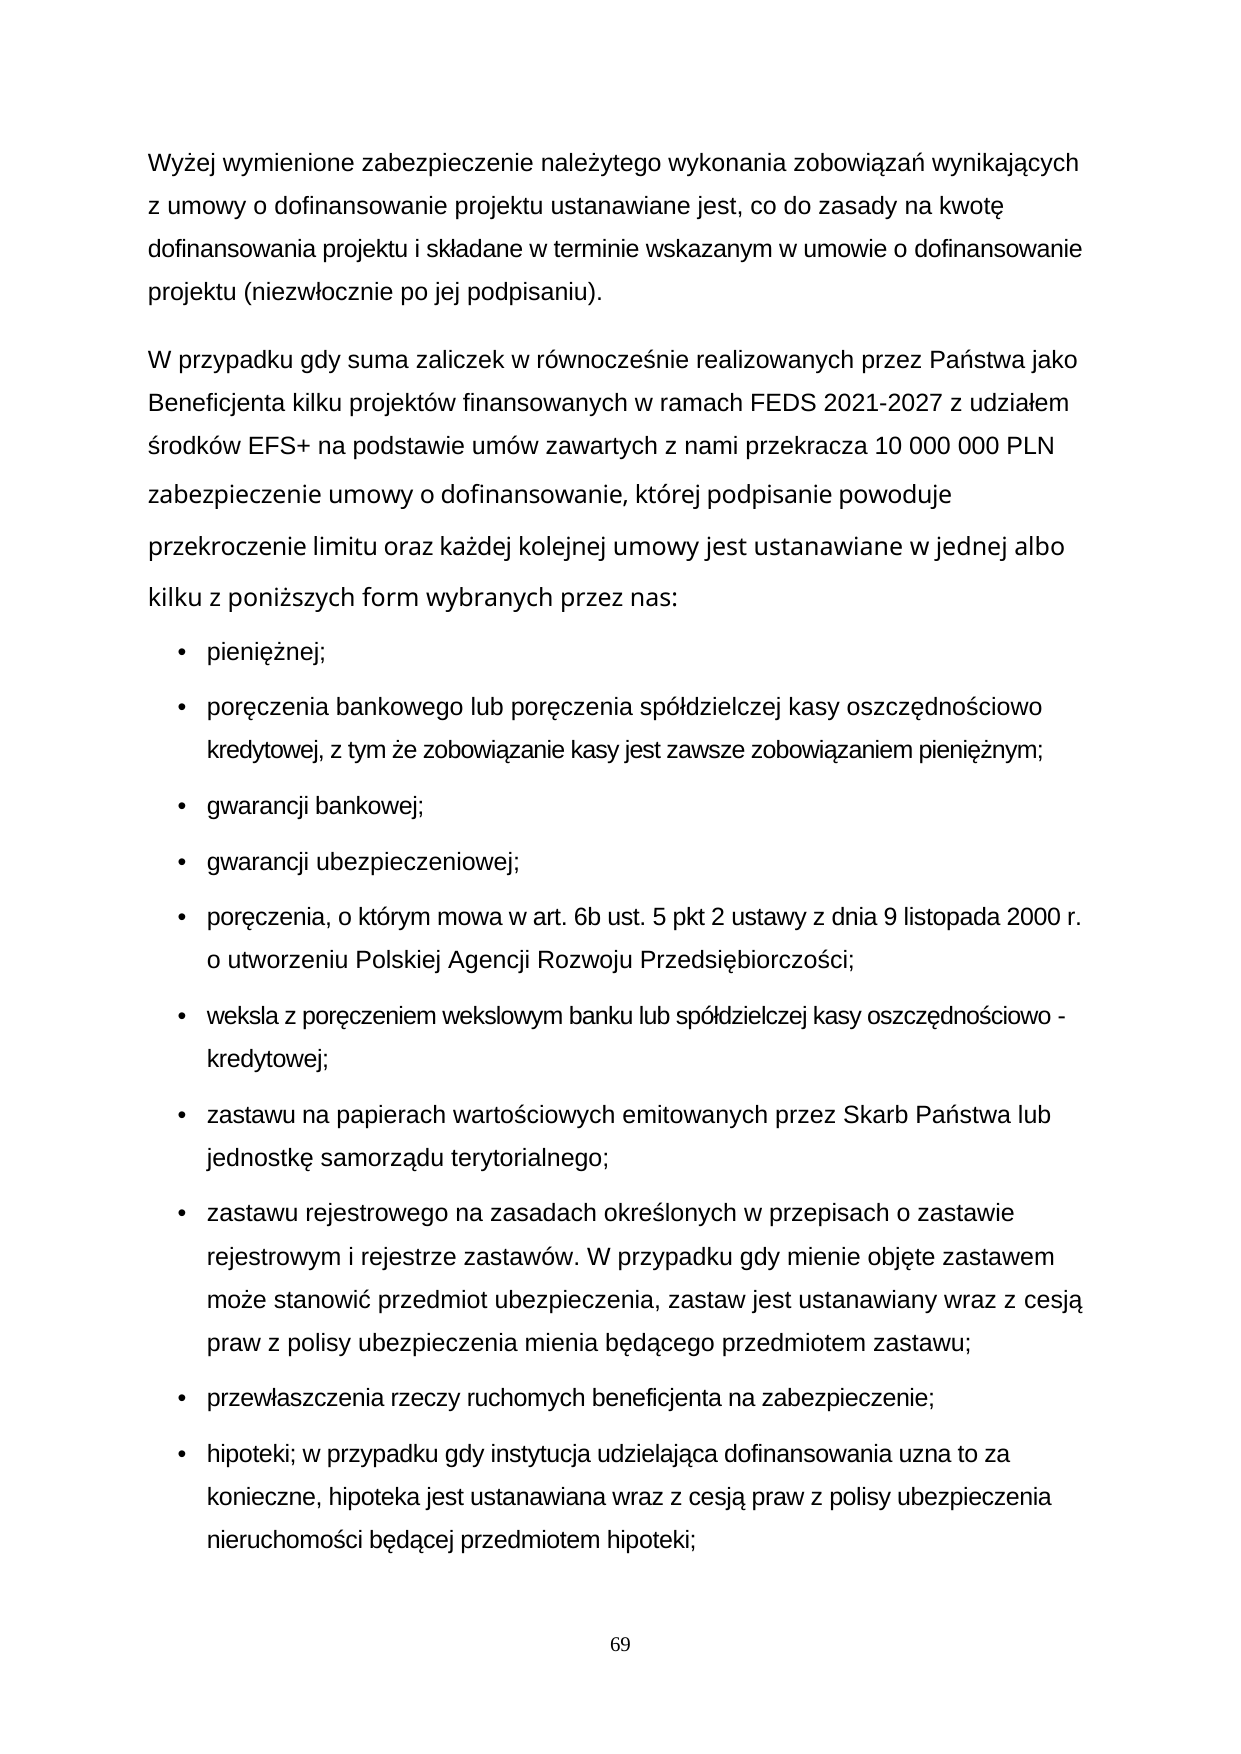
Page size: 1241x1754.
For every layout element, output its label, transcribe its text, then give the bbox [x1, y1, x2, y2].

list poręczenia bankowego lub poręczenia spółdzielczej kasy oszczędnościowo kredytowej, z tym że zobowiązanie kasy jest zawsze zobowiązaniem pieniężnym; [177, 692, 1093, 764]
list zastawu na papierach wartościowych emitowanych przez Skarb Państwa lub jednostkę samorządu terytorialnego; [177, 1099, 1093, 1171]
text W przypadku gdy suma zaliczek w równocześnie realizowanych przez Państwa jako Beneficjenta kilku projektów finansowanych w ramach FEDS 2021-2027 z udziałem środków EFS+ na podstawie umów zawartych z nami przekracza 10 000 000 PLN zabezpieczenie umowy o dofinansowanie, której podpisanie powoduje przekroczenie limitu oraz każdej kolejnej umowy jest ustanawiane w jednej albo kilku z poniższych form wybranych przez nas: [148, 345, 1093, 613]
text Wyżej wymienione zabezpieczenie należytego wykonania zobowiązań wynikających z umowy o dofinansowanie projektu ustanawiane jest, co do zasady na kwotę dofinansowania projektu i składane w terminie wskazanym w umowie o dofinansowanie projektu (niezwłocznie po jej podpisaniu). [148, 148, 1093, 306]
list zastawu rejestrowego na zasadach określonych w przepisach o zastawie rejestrowym i rejestrze zastawów. W przypadku gdy mienie objęte zastawem może stanowić przedmiot ubezpieczenia, zastaw jest ustanawiany wraz z cesją praw z polisy ubezpieczenia mienia będącego przedmiotem zastawu; [177, 1198, 1093, 1356]
list gwarancji bankowej; [177, 791, 1093, 819]
list gwarancji ubezpieczeniowej; [177, 846, 1093, 875]
list przewłaszczenia rzeczy ruchomych beneficjenta na zabezpieczenie; [177, 1383, 1093, 1412]
list weksla z poręczeniem wekslowym banku lub spółdzielczej kasy oszczędnościowo -kredytowej; [177, 1001, 1093, 1073]
list pieniężnej; [177, 636, 1093, 665]
list poręczenia, o którym mowa w art. 6b ust. 5 pkt 2 ustawy z dnia 9 listopada 2000 r. o utworzeniu Polskiej Agencji Rozwoju Przedsiębiorczości; [177, 902, 1093, 974]
list hipoteki; w przypadku gdy instytucja udzielająca dofinansowania uzna to za konieczne, hipoteka jest ustanawiana wraz z cesją praw z polisy ubezpieczenia nieruchomości będącej przedmiotem hipoteki; [177, 1439, 1093, 1554]
